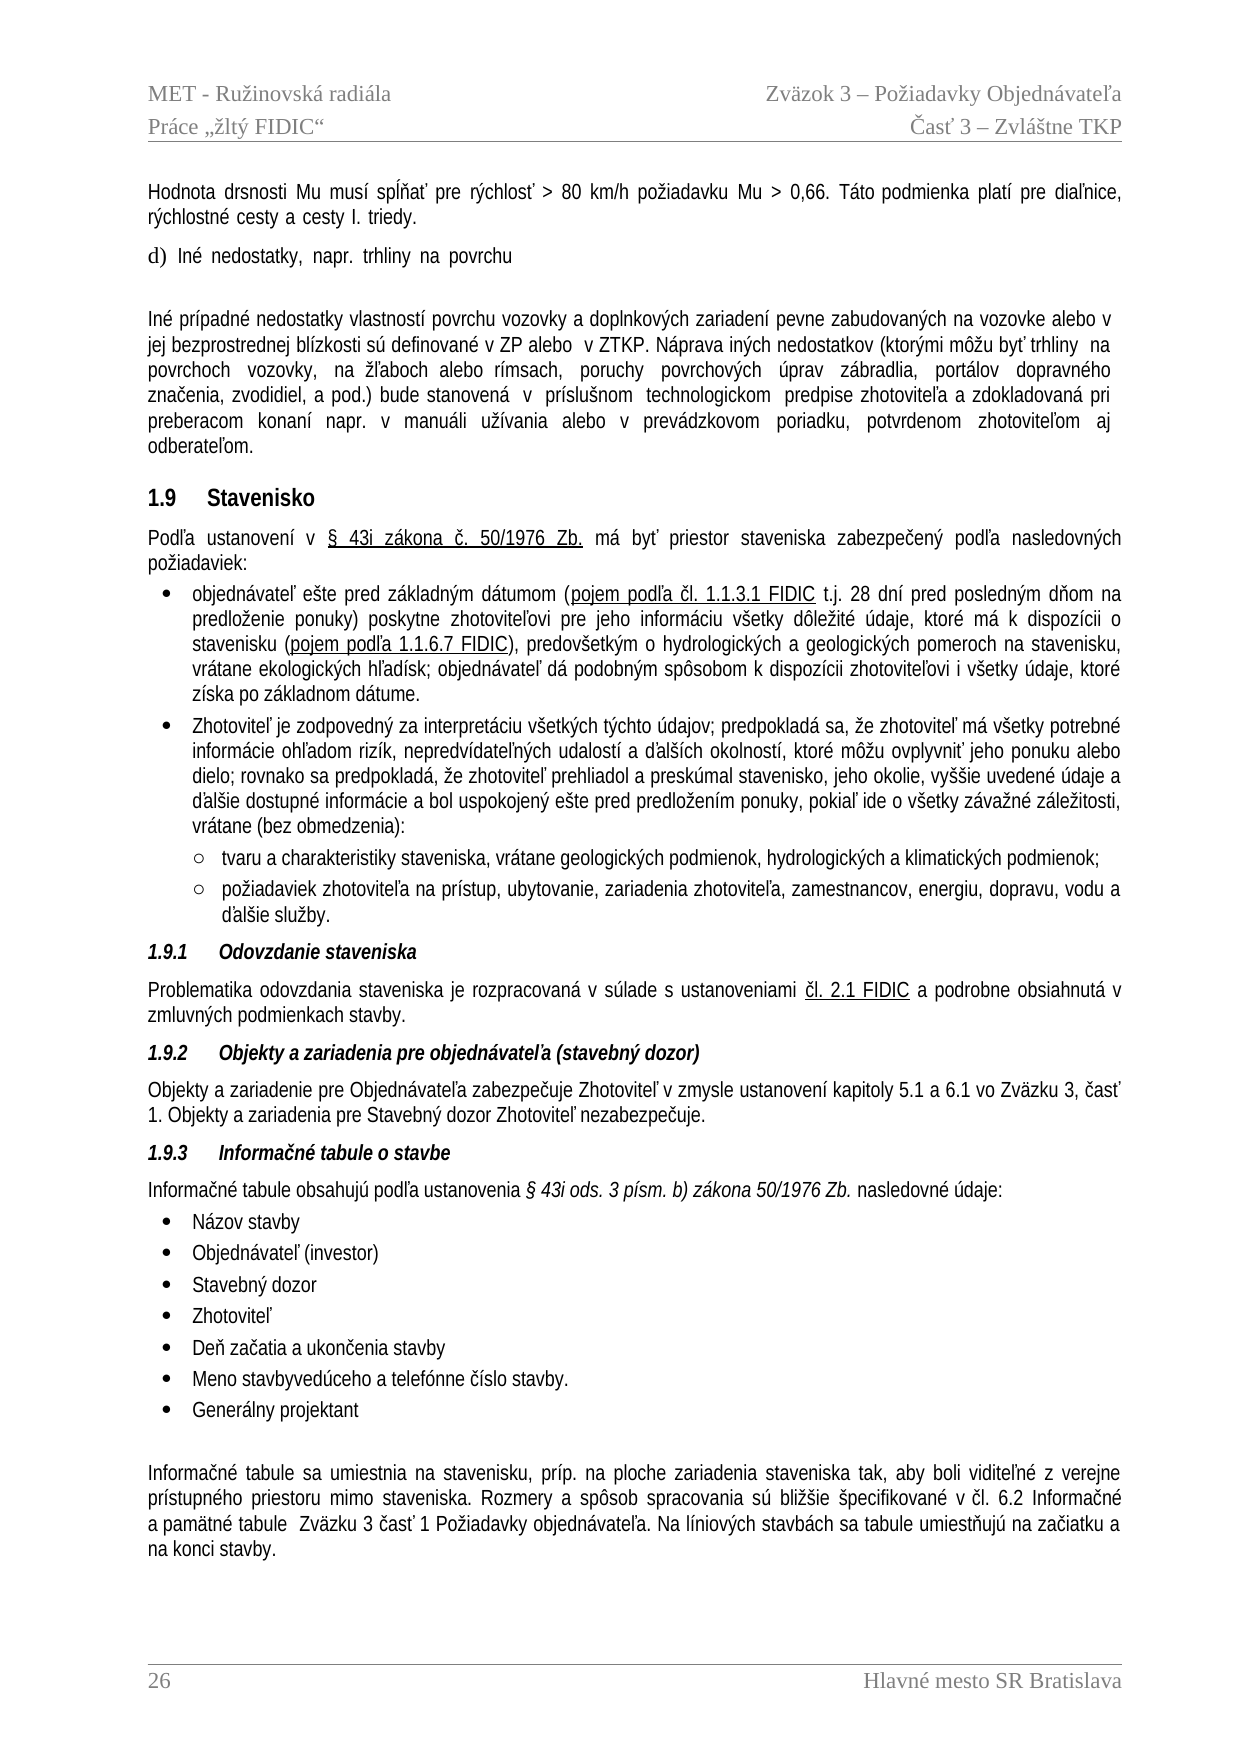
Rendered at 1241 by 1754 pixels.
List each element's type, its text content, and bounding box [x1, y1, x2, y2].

text Meno stavbyvedúceho a telefónne číslo stavby. [163, 1366, 1122, 1391]
subtitle Odovzdanie staveniska [148, 939, 1122, 964]
text Informačné tabule obsahujú podľa ustanovenia § 43i ods. 3 písm. b) zákona 50/1976 Zb. nasledovné údaje: [148, 1177, 1122, 1202]
text Informačné tabule sa umiestnia na stavenisku, príp. na ploche zariadenia staveniska tak, aby boli viditeľné z verejne prístupného priestoru mimo staveniska. Rozmery a spôsob spracovania sú bližšie špecifikované v čl. 6.2 Informačné a pamätné tabule Zväzku 3 časť 1 Požiadavky objednávateľa. Na líniových stavbách sa tabule umiestňujú na začiatku a na konci stavby. [148, 1460, 1122, 1561]
subtitle Informačné tabule o stavbe [148, 1140, 1122, 1165]
text objednávateľ ešte pred základným dátumom (pojem podľa čl. 1.1.3.1 FIDIC t.j. 28 dní pred posledným dňom na predloženie ponuky) poskytne zhotoviteľovi pre jeho informáciu všetky dôležité údaje, ktoré má k dispozícii o stavenisku (pojem podľa 1.1.6.7 FIDIC), predovšetkým o hydrologických a geologických pomeroch na stavenisku, vrátane ekologických hľadísk; objednávateľ dá podobným spôsobom k dispozícii zhotoviteľovi i všetky údaje, ktoré získa po základnom dátume. [163, 581, 1122, 706]
text Objednávateľ (investor) [163, 1240, 1122, 1265]
text Stavebný dozor [163, 1272, 1122, 1297]
text Zhotoviteľ [163, 1303, 1122, 1328]
text Zhotoviteľ je zodpovedný za interpretáciu všetkých týchto údajov; predpokladá sa, že zhotoviteľ má všetky potrebné informácie ohľadom rizík, nepredvídateľných udalostí a ďalších okolností, ktoré môžu ovplyvniť jeho ponuku alebo dielo; rovnako sa predpokladá, že zhotoviteľ prehliadol a preskúmal stavenisko, jeho okolie, vyššie uvedené údaje a ďalšie dostupné informácie a bol uspokojený ešte pred predložením ponuky, pokiaľ ide o všetky závažné záležitosti, vrátane (bez obmedzenia): [163, 713, 1122, 838]
text Hodnota drsnosti Mu musí spĺňať pre rýchlosť > 80 km/h požiadavku Mu > 0,66. Táto podmienka platí pre diaľnice, rýchlostné cesty a cesty I. triedy. [148, 179, 1122, 229]
text tvaru a charakteristiky staveniska, vrátane geologických podmienok, hydrologických a klimatických podmienok; [192, 844, 1122, 870]
text Problematika odovzdania staveniska je rozpracovaná v súlade s ustanoveniami čl. 2.1 FIDIC a podrobne obsiahnutá v zmluvných podmienkach stavby. [148, 977, 1122, 1027]
text Generálny projektant [163, 1397, 1122, 1423]
subtitle Stavenisko [148, 483, 1122, 512]
text Iné prípadné nedostatky vlastností povrchu vozovky a doplnkových zariadení pevne zabudovaných na vozovke alebo v jej bezprostrednej blízkosti sú definované v ZP alebo v ZTKP. Náprava iných nedostatkov (ktorými môžu byť trhliny na povrchoch vozovky, na žľaboch alebo rímsach, poruchy povrchových úprav zábradlia, portálov dopravného značenia, zvodidiel, a pod.) bude stanovená v príslušnom technologickom predpise zhotoviteľa a zdokladovaná pri preberacom konaní napr. v manuáli užívania alebo v prevádzkovom poriadku, potvrdenom zhotoviteľom aj odberateľom. [148, 306, 1111, 458]
subtitle Objekty a zariadenia pre objednávateľa (stavebný dozor) [148, 1039, 1122, 1064]
list Iné nedostatky, napr. trhliny na povrchu [148, 242, 1122, 268]
text požiadaviek zhotoviteľa na prístup, ubytovanie, zariadenia zhotoviteľa, zamestnancov, energiu, dopravu, vodu a ďalšie služby. [192, 876, 1122, 927]
text Podľa ustanovení v § 43i zákona č. 50/1976 Zb. má byť priestor staveniska zabezpečený podľa nasledovných požiadaviek: [148, 524, 1122, 574]
text Názov stavby [163, 1209, 1122, 1234]
text Objekty a zariadenie pre Objednávateľa zabezpečuje Zhotoviteľ v zmysle ustanovení kapitoly 5.1 a 6.1 vo Zväzku 3, časť 1. Objekty a zariadenia pre Stavebný dozor Zhotoviteľ nezabezpečuje. [148, 1077, 1122, 1127]
text Deň začatia a ukončenia stavby [163, 1334, 1122, 1360]
